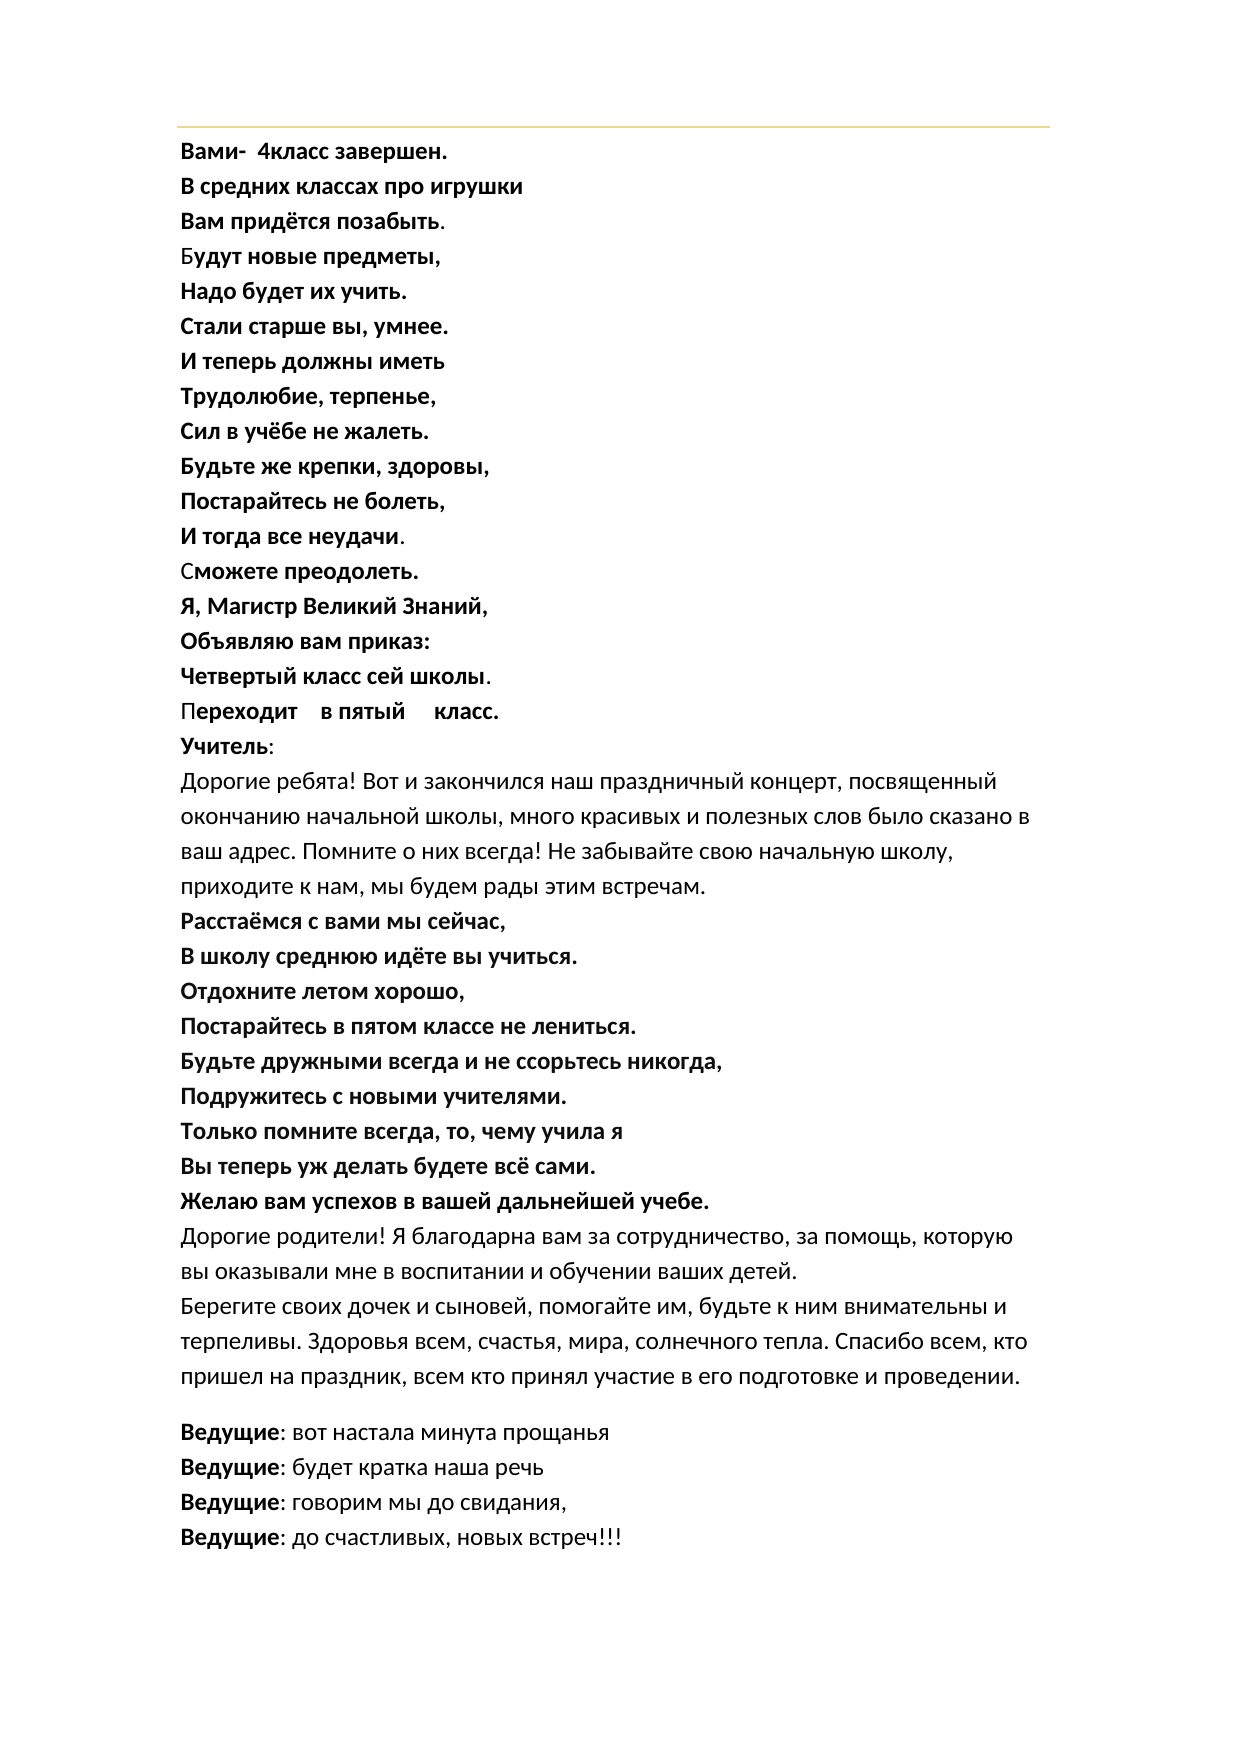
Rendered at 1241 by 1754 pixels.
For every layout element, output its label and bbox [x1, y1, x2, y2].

table_header [169, 118, 1051, 1602]
